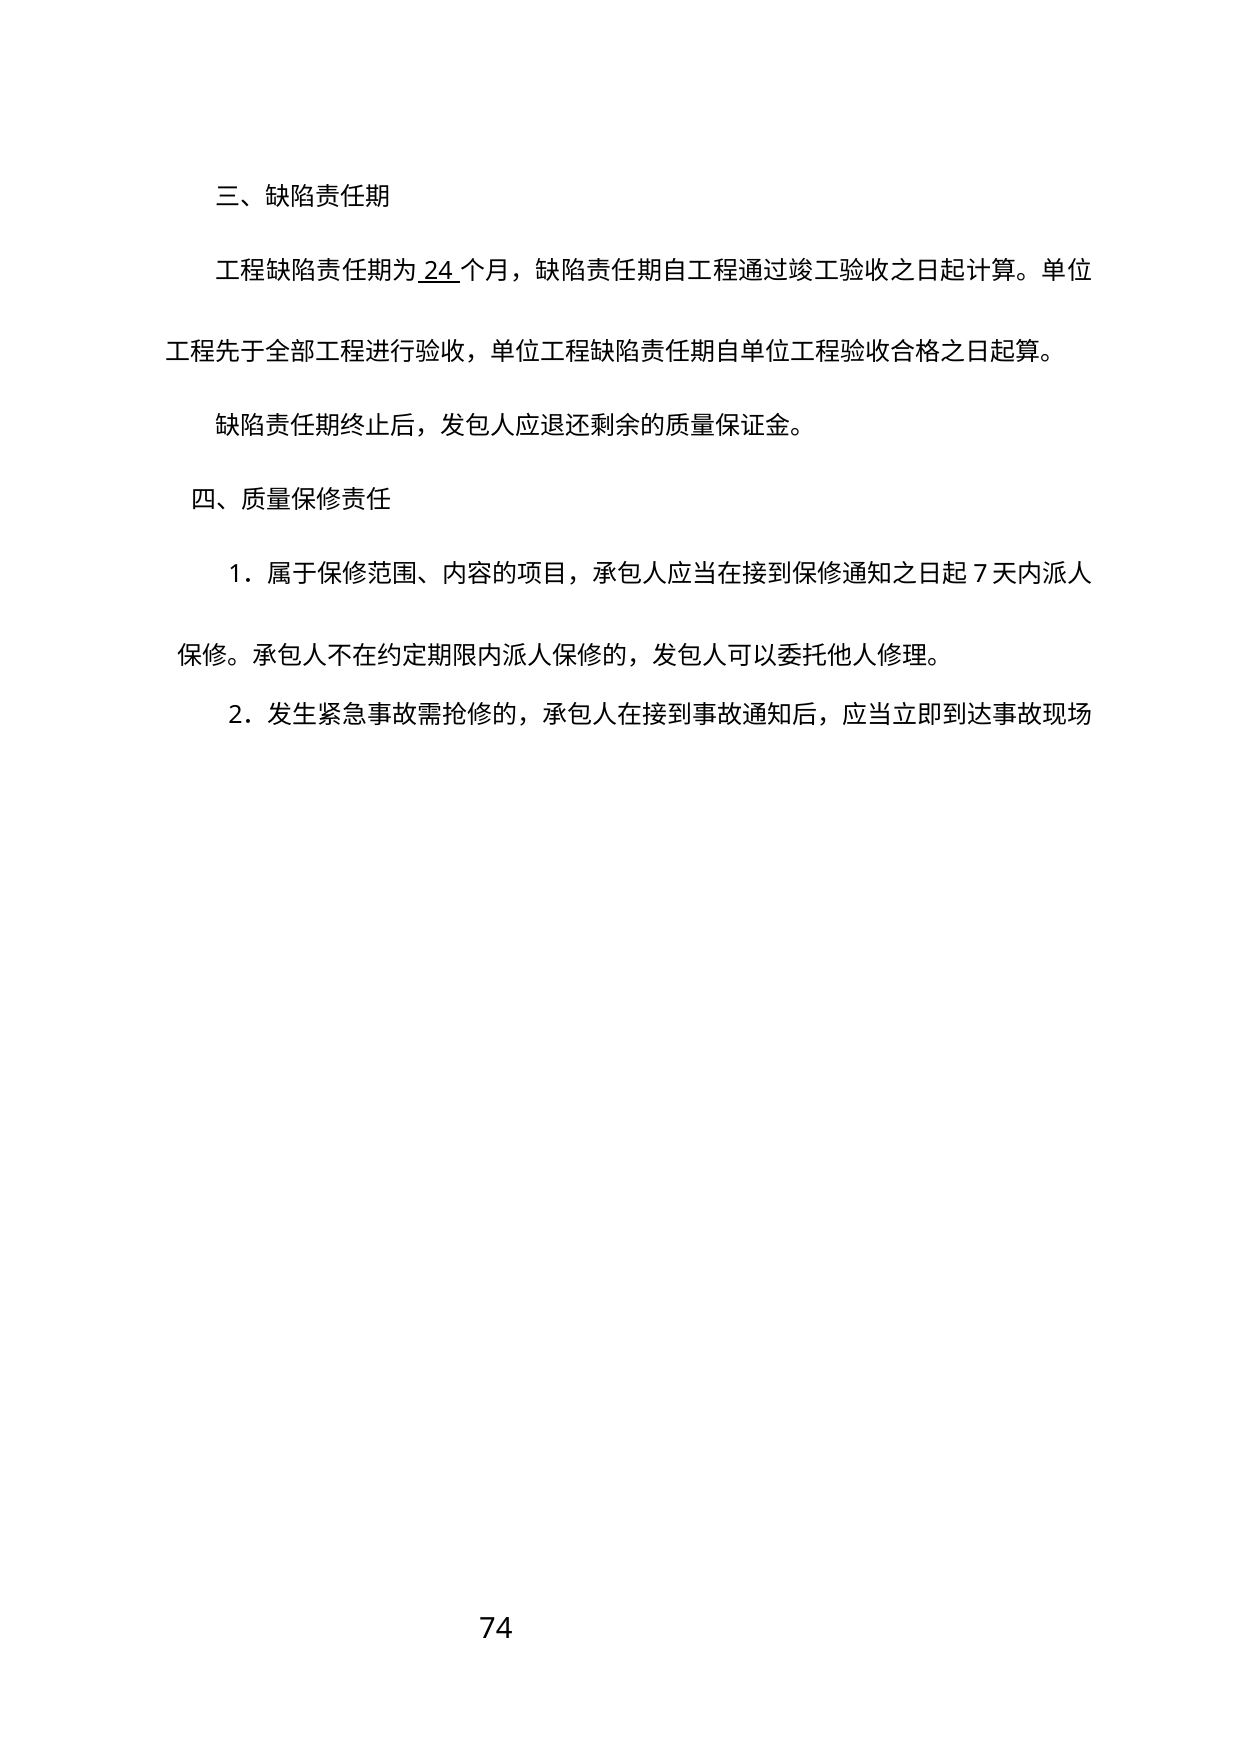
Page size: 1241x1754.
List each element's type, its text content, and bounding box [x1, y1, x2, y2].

text 工程缺陷责任期为 24 个月，缺陷责任期自工程通过竣工验收之日起计算。单位工程先于全部工程进行验收，单位工程缺陷责任期自单位工程验收合格之日起算。 [165, 236, 1092, 382]
text 缺陷责任期终止后，发包人应退还剩余的质量保证金。 [165, 391, 1092, 456]
text 三、缺陷责任期 [165, 162, 1092, 227]
text 2．发生紧急事故需抢修的，承包人在接到事故通知后，应当立即到达事故现场 [177, 695, 1092, 731]
text 四、质量保修责任 [165, 465, 1092, 530]
text 1．属于保修范围、内容的项目，承包人应当在接到保修通知之日起7天内派人保修。承包人不在约定期限内派人保修的，发包人可以委托他人修理。 [177, 539, 1092, 686]
